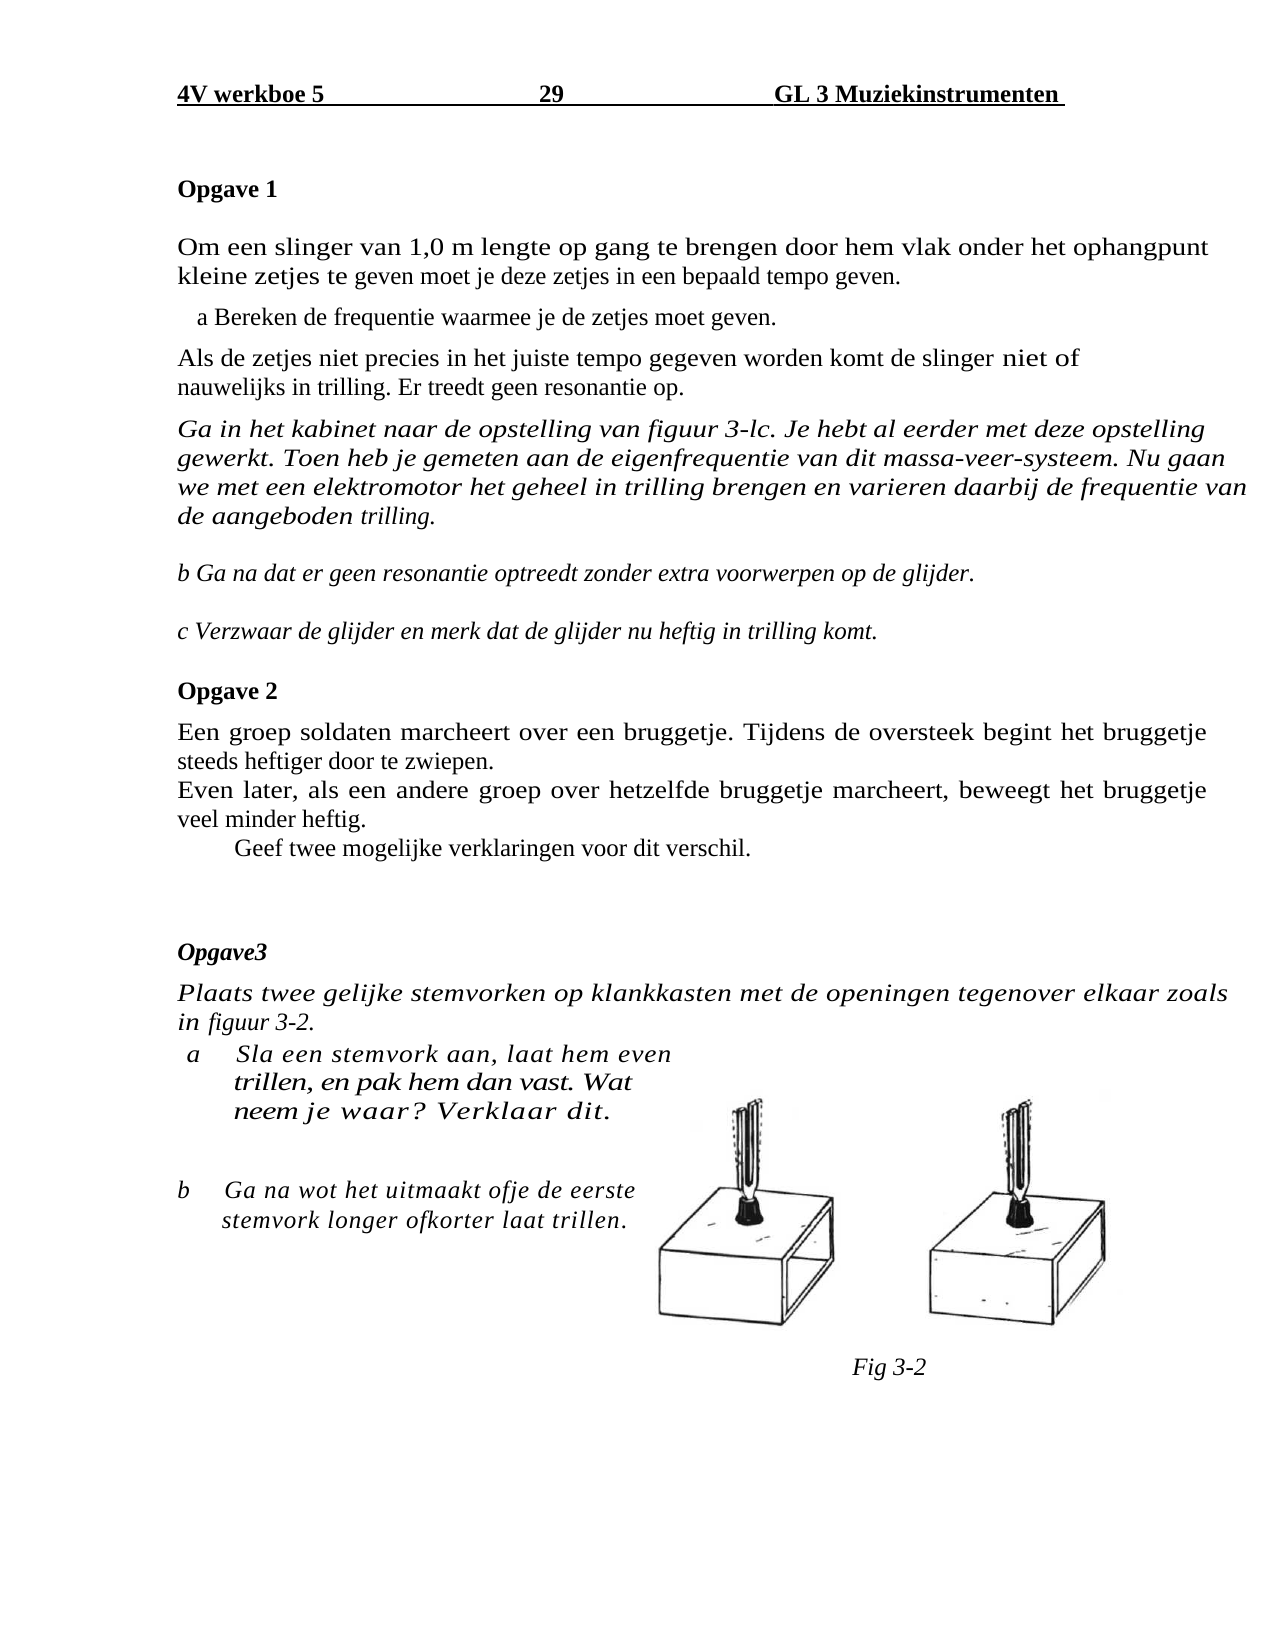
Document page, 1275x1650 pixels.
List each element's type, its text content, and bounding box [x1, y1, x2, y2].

text Fig 3-2 [206, 1234, 1125, 1381]
text Als de zetjes niet precies in het juiste tempo gegeven worden komt de slinger niet of nauwelijks in trilling. Er treedt geen resonantie op. [177, 344, 1114, 402]
text Even later, als een andere groep over hetzelfde bruggetje marcheert, beweegt het bruggetje veel minder heftig. [177, 776, 1208, 833]
text b Ga na wot het uitmaakt ofje de eerste stemvork longer ofkorter laat trillen. [177, 1175, 648, 1234]
text Ga in het kabinet naar de opstelling van figuur 3-lc. Je hebt al eerder met deze opstelling gewerkt. Toen heb je gemeten aan de eigenfrequentie van dit massa-veer-systeem. Nu gaan we met een elektromotor het geheel in trilling brengen en varieren daarbij de frequentie van de aangeboden trilling. [177, 414, 1264, 530]
text Opgave 2 [177, 676, 1125, 705]
text Opgave 1 [177, 174, 1096, 203]
text Geef twee mogelijke verklaringen voor dit verschil. [234, 833, 1058, 862]
text Plaats twee gelijke stemvorken op klankkasten met de openingen tegenover elkaar zoals in figuur 3-2. [177, 979, 1259, 1036]
text a Sla een stemvork aan, laat hem even trillen, en pak hem dan vast. Wat neem je waar? Verklaar dit. [186, 1039, 687, 1125]
text Opgave3 [177, 937, 1125, 966]
picture [648, 1083, 1130, 1334]
text Een groep soldaten marcheert over een bruggetje. Tijdens de oversteek begint het bruggetje steeds heftiger door te zwiepen. [177, 718, 1208, 776]
text Om een slinger van 1,0 m lengte op gang te brengen door hem vlak onder het ophangpunt kleine zetjes te geven moet je deze zetjes in een bepaald tempo geven. [177, 232, 1227, 290]
text a Bereken de frequentie waarmee je de zetjes moet geven. [197, 302, 1125, 331]
text b Ga na dat er geen resonantie optreedt zonder extra voorwerpen op de glijder. c Verzwaar de glijder en merk dat de glijder nu heftig in trilling komt. [177, 535, 983, 651]
